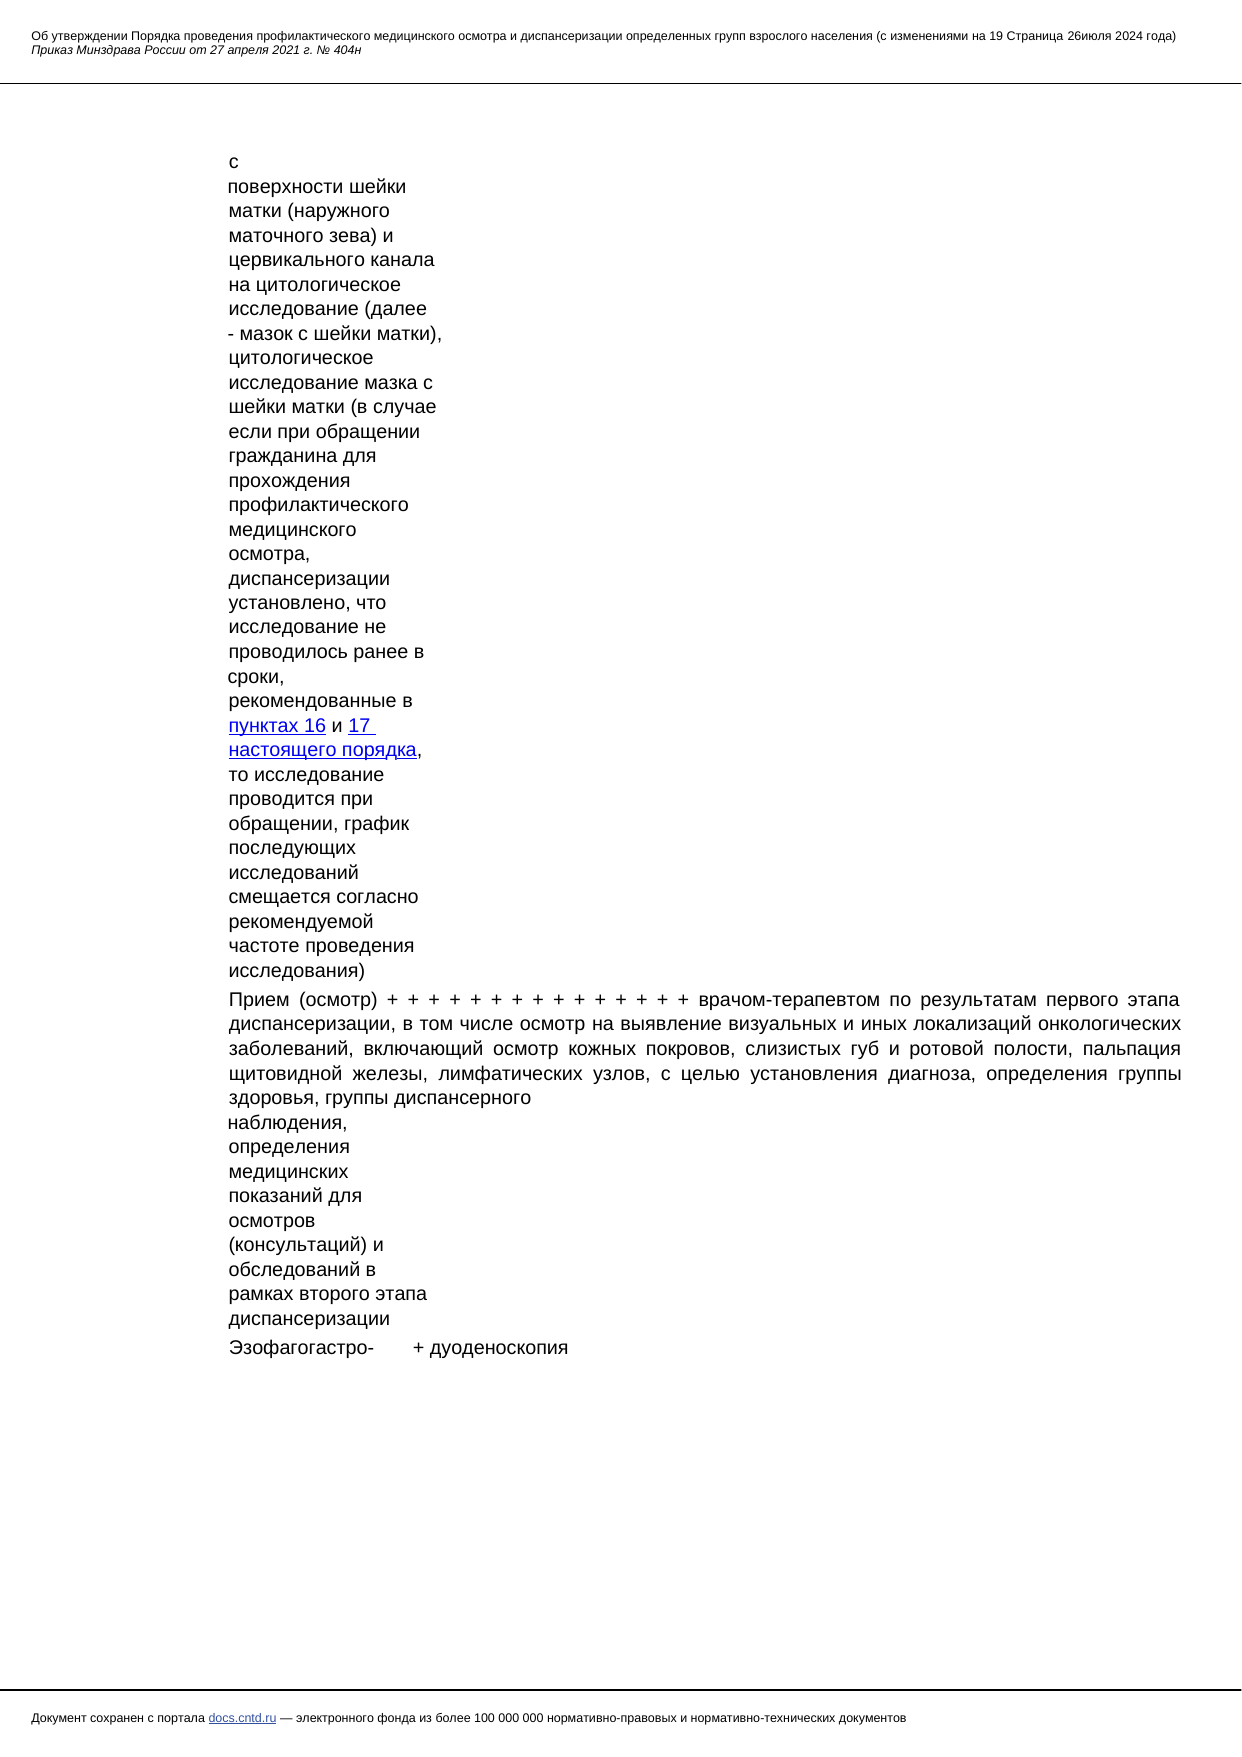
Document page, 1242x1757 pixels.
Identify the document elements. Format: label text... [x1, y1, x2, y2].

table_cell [229, 150, 527, 174]
text Прием (осмотр) + + + + + + + + + + + + + + + врачом-терапевтом по результатам первого этапа диспансеризации, в том числе осмотр на выявление визуальных и иных локализаций онкологических заболеваний, включающий осмотр кожных покровов, слизистых губ и ротовой полости, пальпация щитовидной железы, лимфатических узлов, с целью установления диагноза, определения группы здоровья, группы диспансерного [229, 987, 1183, 1109]
text Эзофагогастро- + дуоденоскопия [229, 1336, 1197, 1358]
text сроки, рекомендованные в пунктах 16 и 17 настоящего порядка, то исследование проводится при обращении, график последующих исследований смещается согласно рекомендуемой частоте проведения исследования) [227, 665, 443, 981]
text поверхности шейки матки (наружного маточного зева) и цервикального канала на цитологическое исследование (далее [227, 174, 443, 319]
text - мазок с шейки матки), цитологическое исследование мазка с шейки матки (в случае если при обращении гражданина для прохождения профилактического медицинского осмотра, диспансеризации установлено, что исследование не проводилось ранее в [227, 322, 443, 663]
text наблюдения, определения медицинских показаний для осмотров (консультаций) и обследований в рамках второго этапа диспансеризации [227, 1111, 443, 1329]
